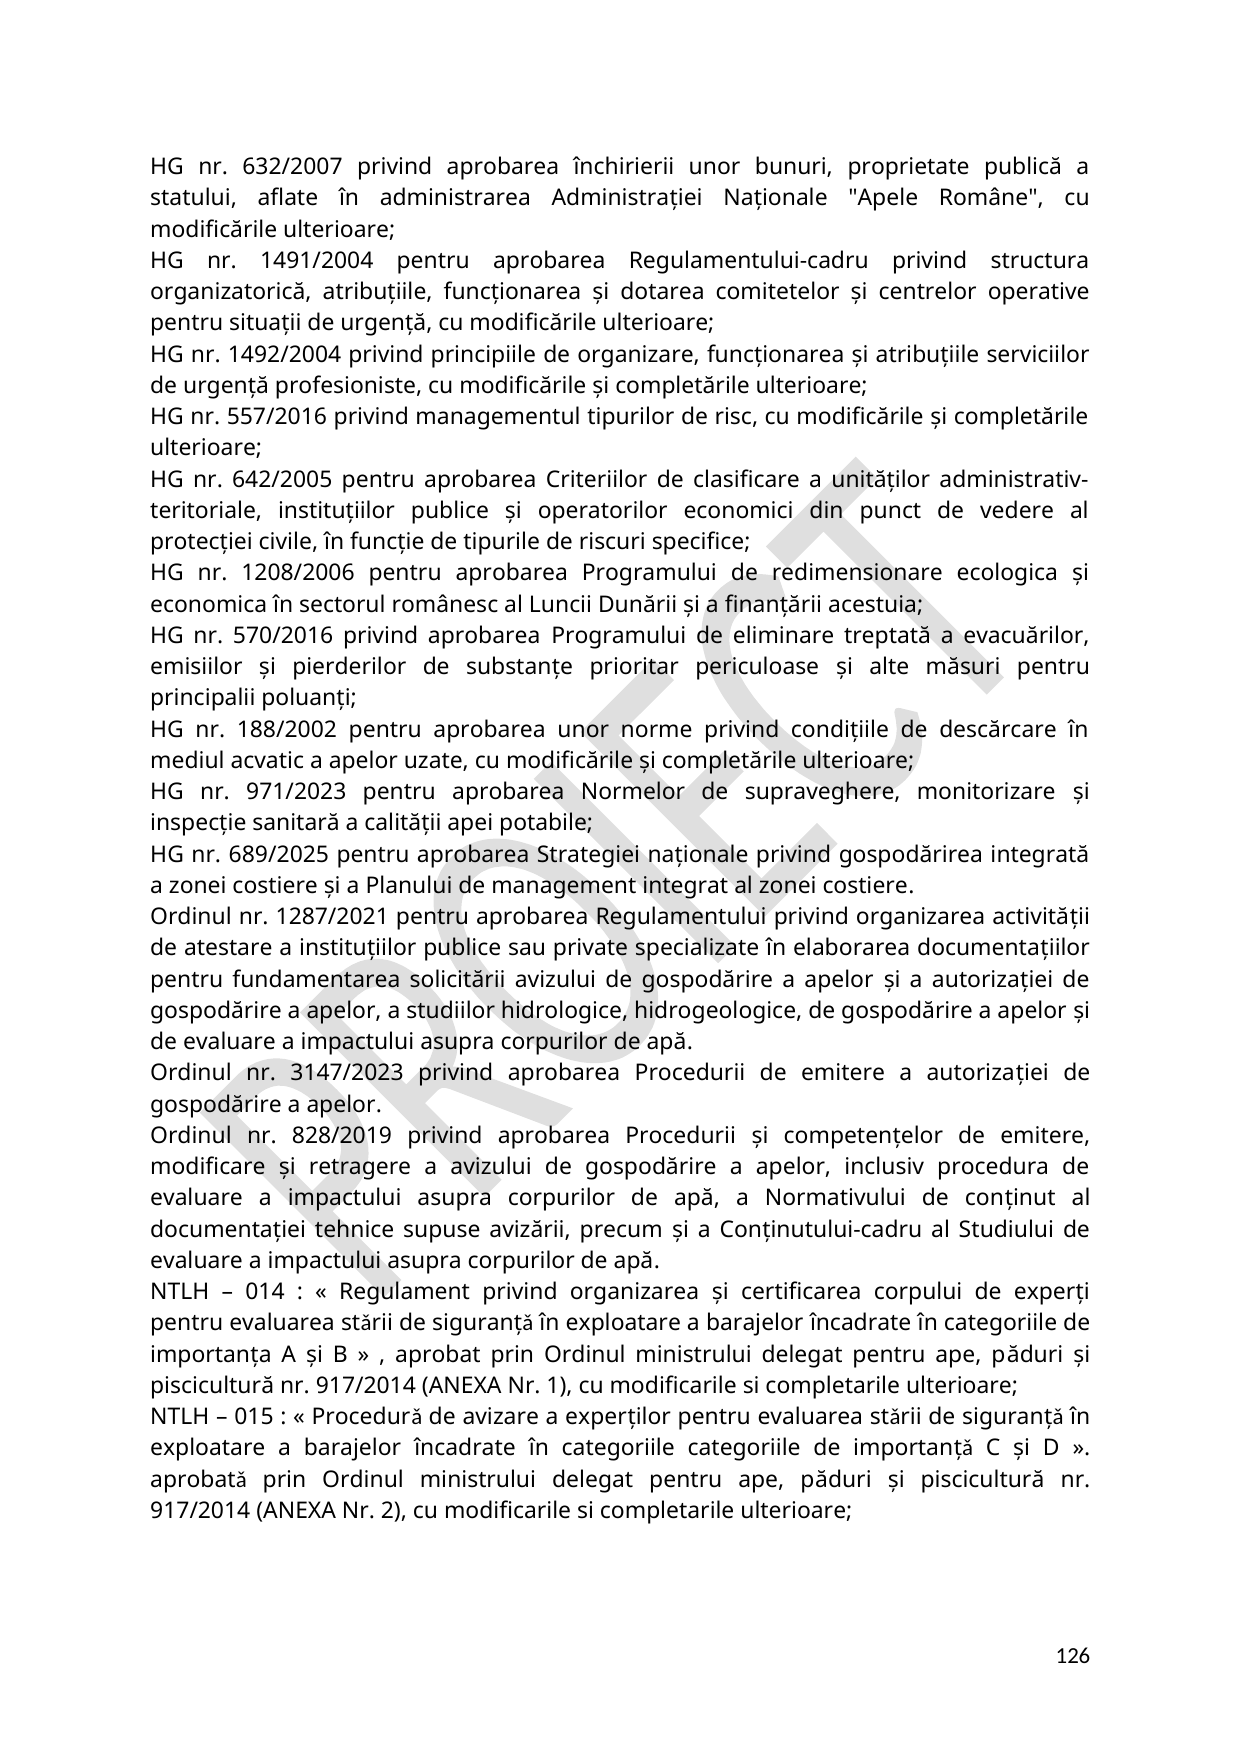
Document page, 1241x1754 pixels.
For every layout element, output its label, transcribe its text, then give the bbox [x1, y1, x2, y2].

text HG nr. 557/2016 privind managementul tipurilor de risc, cu modificările și completările ulterioare; [150, 400, 1090, 462]
text HG nr. 188/2002 pentru aprobarea unor norme privind condițiile de descărcare în mediul acvatic a apelor uzate, cu modificările și completările ulterioare; [150, 712, 1090, 775]
text HG nr. 570/2016 privind aprobarea Programului de eliminare treptată a evacuărilor, emisiilor şi pierderilor de substanţe prioritar periculoase şi alte măsuri pentru principalii poluanţi; [150, 619, 1090, 712]
text HG nr. 689/2025 pentru aprobarea Strategiei naționale privind gospodărirea integrată a zonei costiere și a Planului de management integrat al zonei costiere. [150, 837, 1090, 900]
text Ordinul nr. 1287/2021 pentru aprobarea Regulamentului privind organizarea activităţii de atestare a instituţiilor publice sau private specializate în elaborarea documentaţiilor pentru fundamentarea solicitării avizului de gospodărire a apelor şi a autorizaţiei de gospodărire a apelor, a studiilor hidrologice, hidrogeologice, de gospodărire a apelor şi de evaluare a impactului asupra corpurilor de apă. [150, 900, 1090, 1056]
text HG nr. 971/2023 pentru aprobarea Normelor de supraveghere, monitorizare şi inspecţie sanitară a calităţii apei potabile; [150, 775, 1090, 837]
text Ordinul nr. 3147/2023 privind aprobarea Procedurii de emitere a autorizaţiei de gospodărire a apelor. [150, 1056, 1090, 1119]
text Ordinul nr. 828/2019 privind aprobarea Procedurii şi competenţelor de emitere, modificare şi retragere a avizului de gospodărire a apelor, inclusiv procedura de evaluare a impactului asupra corpurilor de apă, a Normativului de conţinut al documentaţiei tehnice supuse avizării, precum şi a Conţinutului-cadru al Studiului de evaluare a impactului asupra corpurilor de apă. [150, 1119, 1090, 1275]
text HG nr. 1208/2006 pentru aprobarea Programului de redimensionare ecologica și economica în sectorul românesc al Luncii Dunării și a finanțării acestuia; [150, 556, 1090, 619]
text HG nr. 1492/2004 privind principiile de organizare, funcționarea și atribuțiile serviciilor de urgență profesioniste, cu modificările și completările ulterioare; [150, 337, 1090, 400]
text HG nr. 1491/2004 pentru aprobarea Regulamentului-cadru privind structura organizatorică, atribuțiile, funcționarea și dotarea comitetelor și centrelor operative pentru situații de urgență, cu modificările ulterioare; [150, 244, 1090, 337]
text NTLH – 015 : « Procedurǎ de avizare a experţilor pentru evaluarea stǎrii de siguranţǎ în exploatare a barajelor încadrate în categoriile categoriile de importanţǎ C şi D ». aprobatǎ prin Ordinul ministrului delegat pentru ape, păduri şi piscicultură nr. 917/2014 (ANEXA Nr. 2), cu modificarile si completarile ulterioare; [150, 1400, 1090, 1525]
text HG nr. 632/2007 privind aprobarea închirierii unor bunuri, proprietate publică a statului, aflate în administrarea Administraţiei Naţionale "Apele Române", cu modificările ulterioare; [150, 150, 1090, 244]
text NTLH – 014 : « Regulament privind organizarea şi certificarea corpului de experţi pentru evaluarea stǎrii de siguranţǎ în exploatare a barajelor încadrate în categoriile de importanţa A şi B » , aprobat prin Ordinul ministrului delegat pentru ape, păduri şi piscicultură nr. 917/2014 (ANEXA Nr. 1), cu modificarile si completarile ulterioare; [150, 1275, 1090, 1400]
text HG nr. 642/2005 pentru aprobarea Criteriilor de clasificare a unităților administrativ-teritoriale, instituțiilor publice și operatorilor economici din punct de vedere al protecției civile, în funcție de tipurile de riscuri specifice; [150, 462, 1090, 556]
